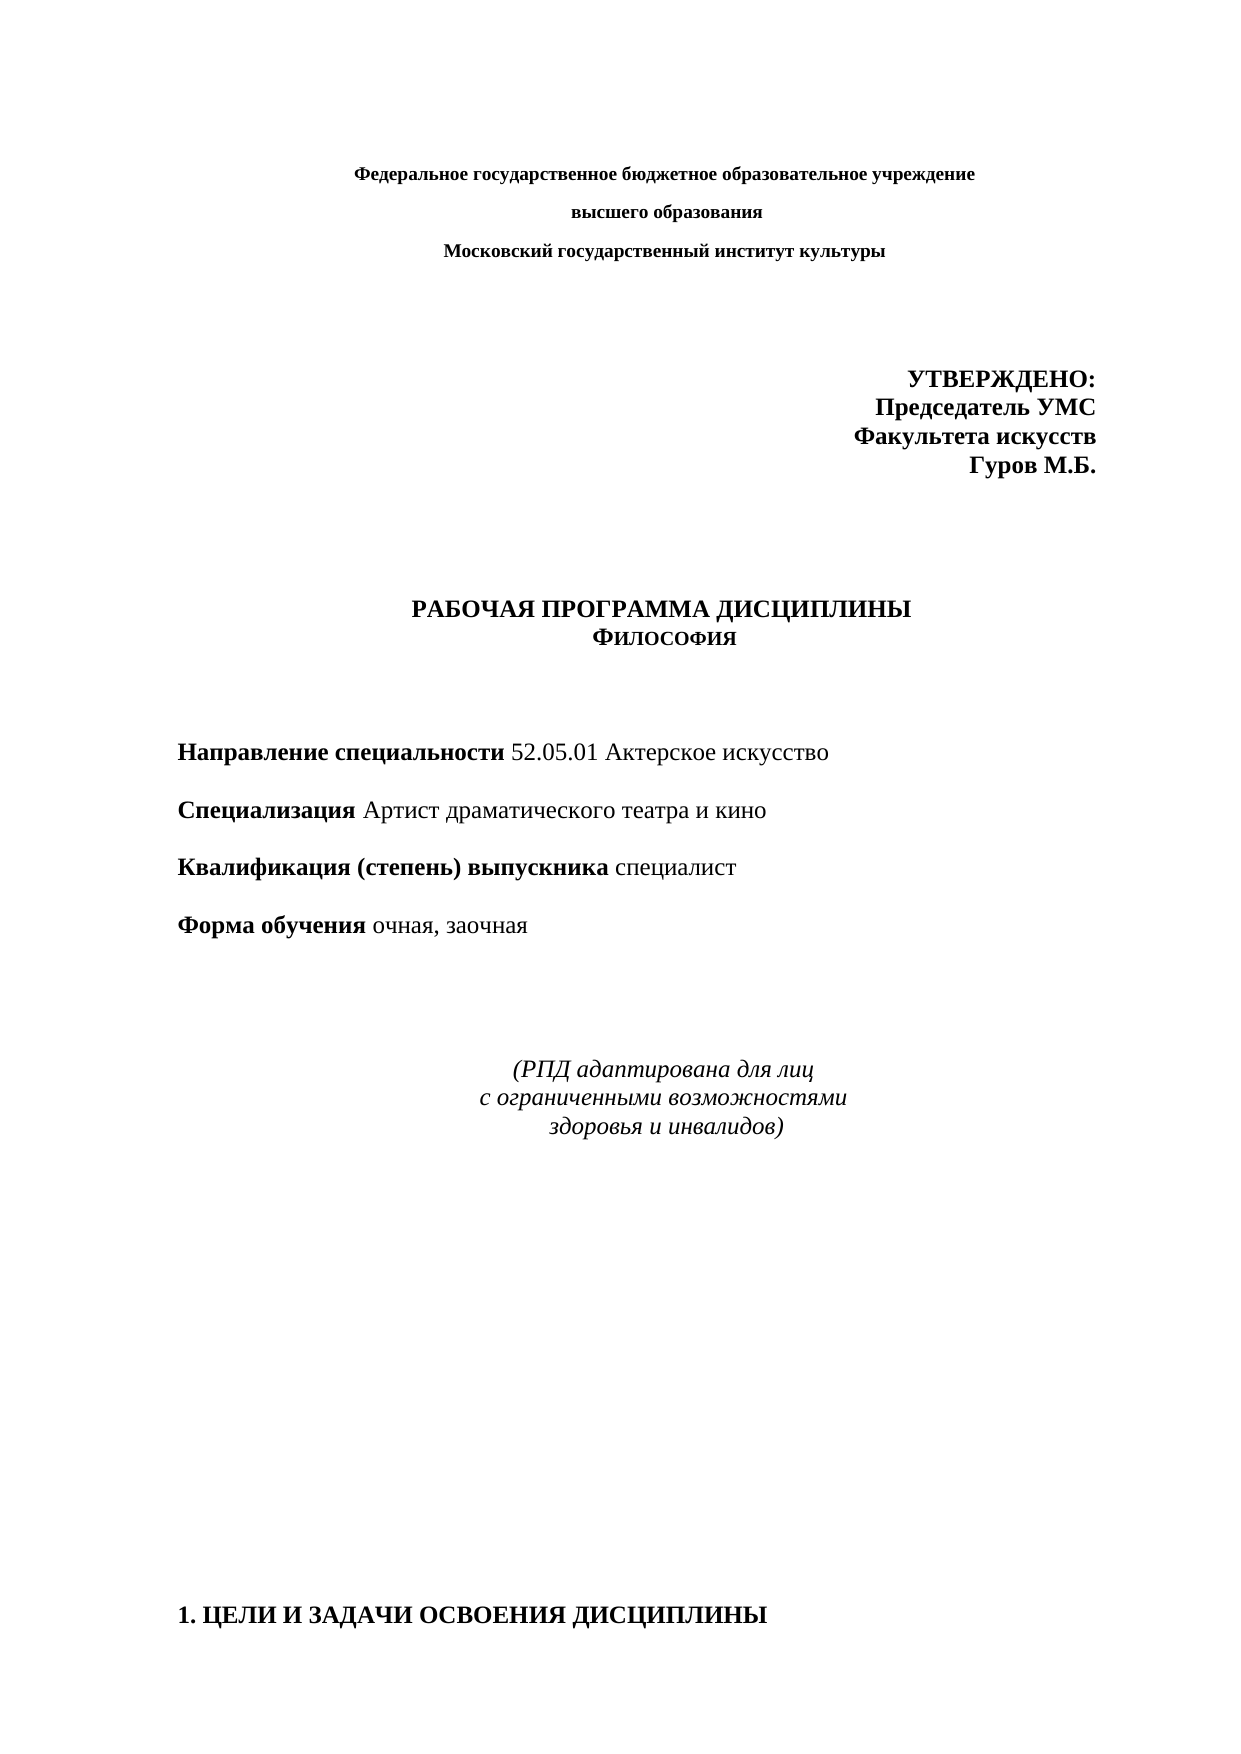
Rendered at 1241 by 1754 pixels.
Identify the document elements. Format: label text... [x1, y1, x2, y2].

text Квалификация (степень) выпускника специалист [177, 852, 1152, 881]
text Федеральное государственное бюджетное образовательное учреждение [177, 162, 1152, 201]
text Московский государственный институт культуры [177, 239, 1152, 277]
text Форма обучения очная, заочная [177, 910, 1152, 939]
text РАБОЧАЯ ПРОГРАММА ДИСЦИПЛИНЫ Философия [177, 594, 1152, 651]
text 1. ЦЕЛИ И ЗАДАЧИ ОСВОЕНИЯ ДИСЦИПЛИНЫ [177, 1600, 1152, 1629]
text высшего образования [177, 201, 1152, 239]
text Специализация Артист драматического театра и кино [177, 795, 1152, 824]
text Направление специальности 52.05.01 Актерское искусство [177, 737, 1152, 766]
text с ограниченными возможностями [177, 1082, 1152, 1111]
text (РПД адаптирована для лиц [177, 1054, 1152, 1082]
table_header УТВЕРЖДЕНО: Председатель УМС Факультета искусств Гуров М.Б. [665, 364, 1107, 479]
text здоровья и инвалидов) [177, 1111, 1152, 1140]
